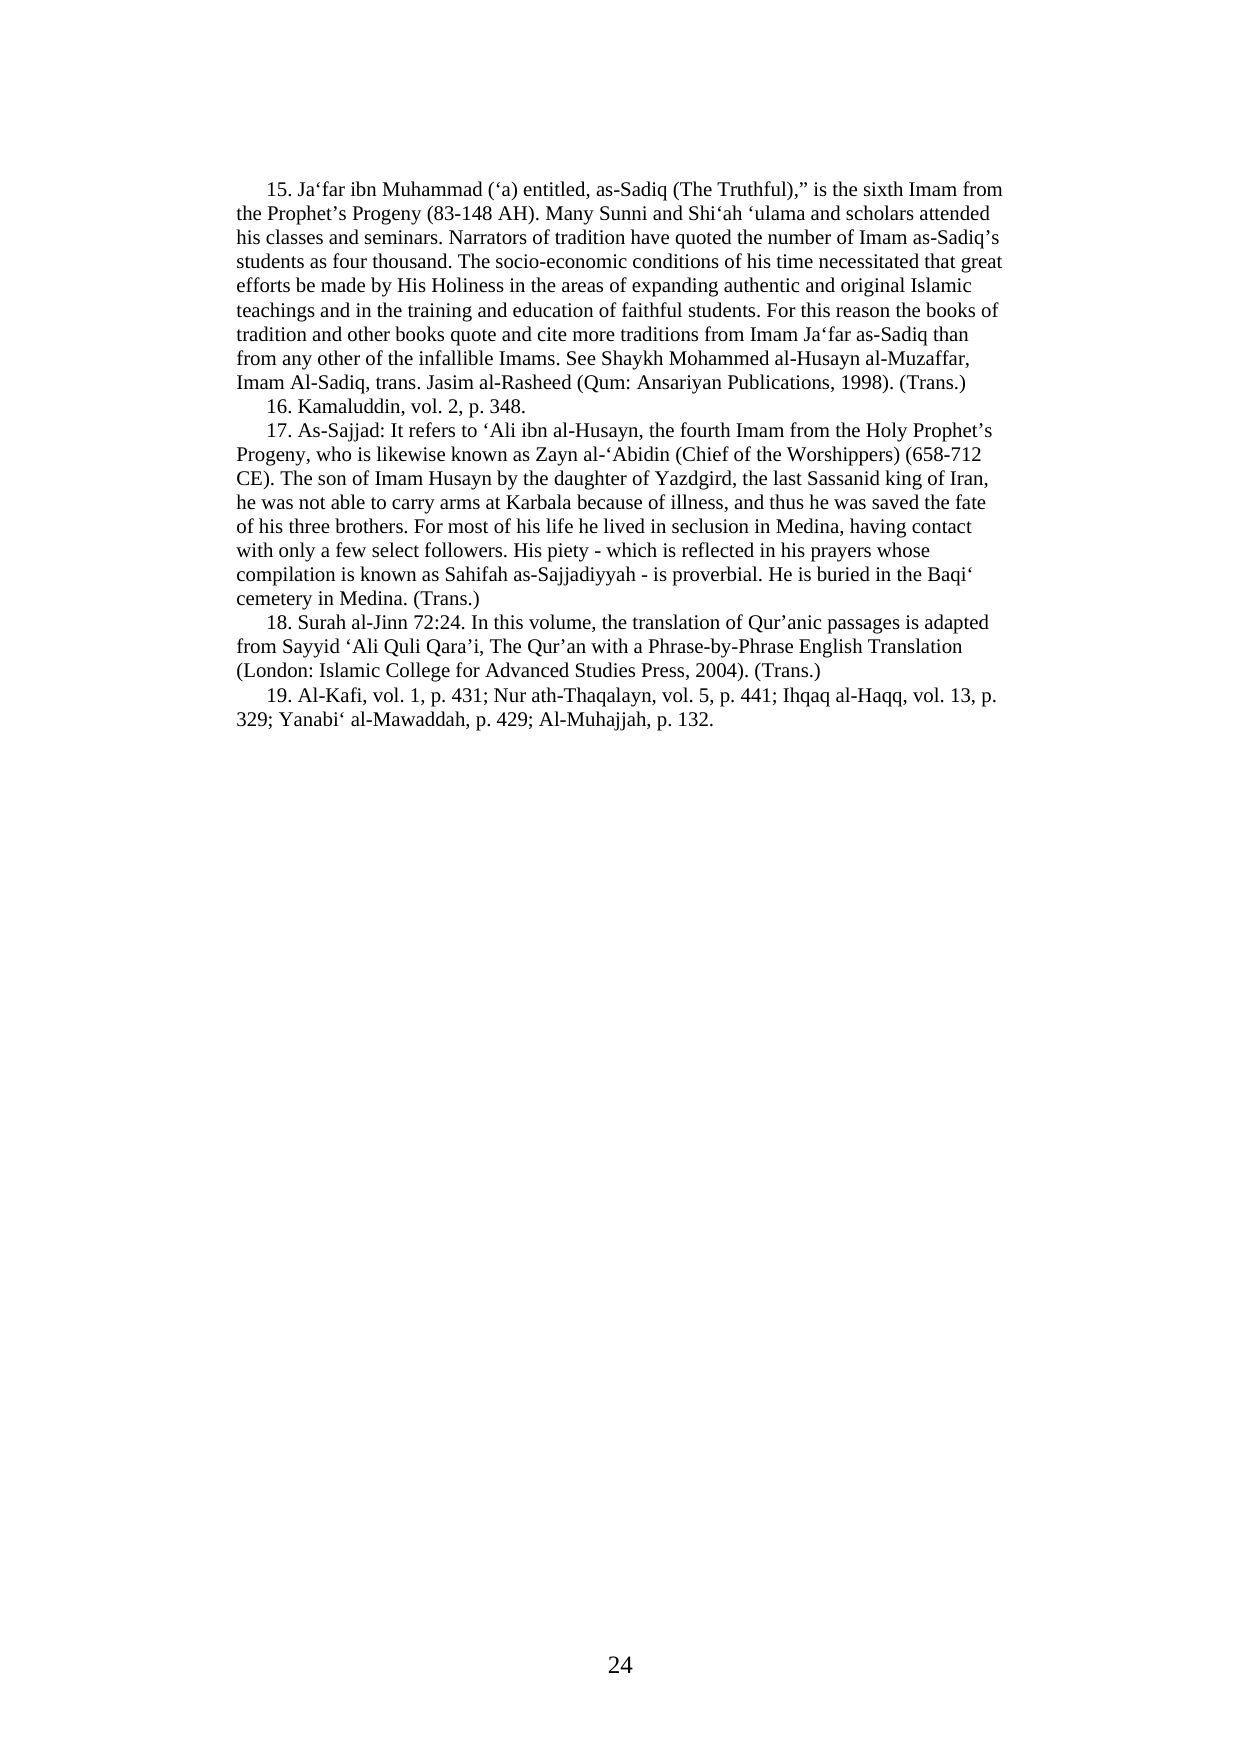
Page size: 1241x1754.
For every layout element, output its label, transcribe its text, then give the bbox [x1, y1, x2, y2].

text 15. Ja‘far ibn Muhammad (‘a) entitled, as-Sadiq (The Truthful),” is the sixth Imam from the Prophet’s Progeny (83-148 AH). Many Sunni and Shi‘ah ‘ulama and scholars attended his classes and seminars. Narrators of tradition have quoted the number of Imam as-Sadiq’s students as four thousand. The socio-economic conditions of his time necessitated that great efforts be made by His Holiness in the areas of expanding authentic and original Islamic teachings and in the training and education of faithful students. For this reason the books of tradition and other books quote and cite more traditions from Imam Ja‘far as-Sadiq than from any other of the infallible Imams. See Shaykh Mohammed al-Husayn al-Muzaffar, Imam Al-Sadiq, trans. Jasim al-Rasheed (Qum: Ansariyan Publications, 1998). (Trans.) [236, 177, 1004, 394]
text 17. As-Sajjad: It refers to ‘Ali ibn al-Husayn, the fourth Imam from the Holy Prophet’s Progeny, who is likewise known as Zayn al-‘Abidin (Chief of the Worshippers) (658-712 CE). The son of Imam Husayn by the daughter of Yazdgird, the last Sassanid king of Iran, he was not able to carry arms at Karbala because of illness, and thus he was saved the fate of his three brothers. For most of his life he lived in seclusion in Medina, having contact with only a few select followers. His piety - which is reflected in his prayers whose compilation is known as Sahifah as-Sajjadiyyah - is proverbial. He is buried in the Baqi‘ cemetery in Medina. (Trans.) [236, 418, 1004, 610]
text 19. Al-Kafi, vol. 1, p. 431; Nur ath-Thaqalayn, vol. 5, p. 441; Ihqaq al-Haqq, vol. 13, p. 329; Yanabi‘ al-Mawaddah, p. 429; Al-Muhajjah, p. 132. [236, 682, 1004, 731]
text 16. Kamaluddin, vol. 2, p. 348. [236, 394, 1004, 418]
text 18. Surah al-Jinn 72:24. In this volume, the translation of Qur’anic passages is adapted from Sayyid ‘Ali Quli Qara’i, The Qur’an with a Phrase-by-Phrase English Translation (London: Islamic College for Advanced Studies Press, 2004). (Trans.) [236, 610, 1004, 682]
